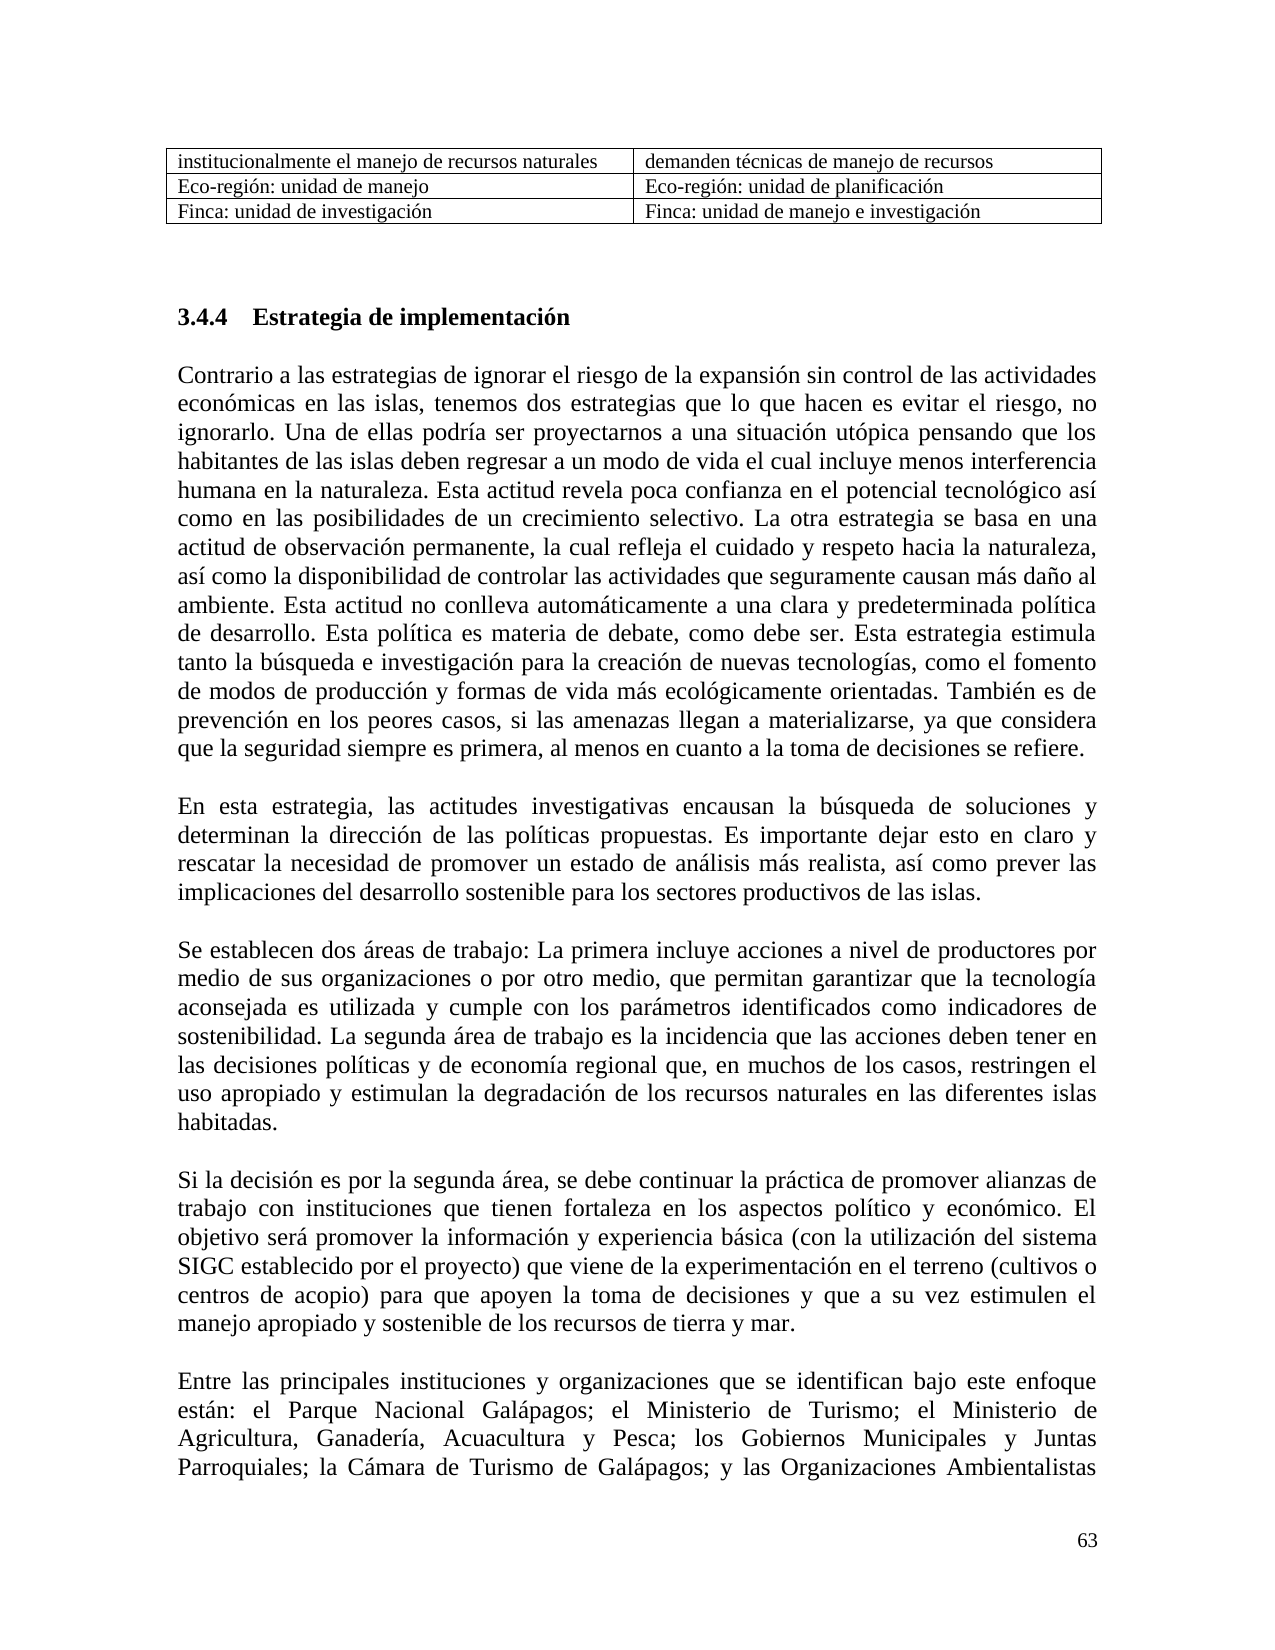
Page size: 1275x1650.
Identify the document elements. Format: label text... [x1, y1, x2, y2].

text Contrario a las estrategias de ignorar el riesgo de la expansión sin control de las actividades económicas en las islas, tenemos dos estrategias que lo que hacen es evitar el riesgo, no ignorarlo. Una de ellas podría ser proyectarnos a una situación utópica pensando que los habitantes de las islas deben regresar a un modo de vida el cual incluye menos interferencia humana en la naturaleza. Esta actitud revela poca confianza en el potencial tecnológico así como en las posibilidades de un crecimiento selectivo. La otra estrategia se basa en una actitud de observación permanente, la cual refleja el cuidado y respeto hacia la naturaleza, así como la disponibilidad de controlar las actividades que seguramente causan más daño al ambiente. Esta actitud no conlleva automáticamente a una clara y predeterminada política de desarrollo. Esta política es materia de debate, como debe ser. Esta estrategia estimula tanto la búsqueda e investigación para la creación de nuevas tecnologías, como el fomento de modos de producción y formas de vida más ecológicamente orientadas. También es de prevención en los peores casos, si las amenazas llegan a materializarse, ya que considera que la seguridad siempre es primera, al menos en cuanto a la toma de decisiones se refiere. [177, 360, 1098, 762]
text Si la decisión es por la segunda área, se debe continuar la práctica de promover alianzas de trabajo con instituciones que tienen fortaleza en los aspectos político y económico. El objetivo será promover la información y experiencia básica (con la utilización del sistema SIGC establecido por el proyecto) que viene de la experimentación en el terreno (cultivos o centros de acopio) para que apoyen la toma de decisiones y que a su vez estimulen el manejo apropiado y sostenible de los recursos de tierra y mar. [177, 1165, 1098, 1337]
table_cell Finca: unidad de manejo e investigación [634, 199, 1101, 223]
table_cell Finca: unidad de investigación [167, 199, 633, 223]
text Se establecen dos áreas de trabajo: La primera incluye acciones a nivel de productores por medio de sus organizaciones o por otro medio, que permitan garantizar que la tecnología aconsejada es utilizada y cumple con los parámetros identificados como indicadores de sostenibilidad. La segunda área de trabajo es la incidencia que las acciones deben tener en las decisiones políticas y de economía regional que, en muchos de los casos, restringen el uso apropiado y estimulan la degradación de los recursos naturales en las diferentes islas habitadas. [177, 935, 1098, 1136]
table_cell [634, 149, 1101, 173]
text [177, 1366, 1098, 1481]
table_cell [167, 149, 633, 173]
table_cell Eco-región: unidad de planificación [634, 174, 1101, 198]
text En esta estrategia, las actitudes investigativas encausan la búsqueda de soluciones y determinan la dirección de las políticas propuestas. Es importante dejar esto en claro y rescatar la necesidad de promover un estado de análisis más realista, así como prever las implicaciones del desarrollo sostenible para los sectores productivos de las islas. [177, 791, 1098, 906]
subtitle Estrategia de implementación [177, 302, 1098, 331]
table_cell Eco-región: unidad de manejo [167, 174, 633, 198]
